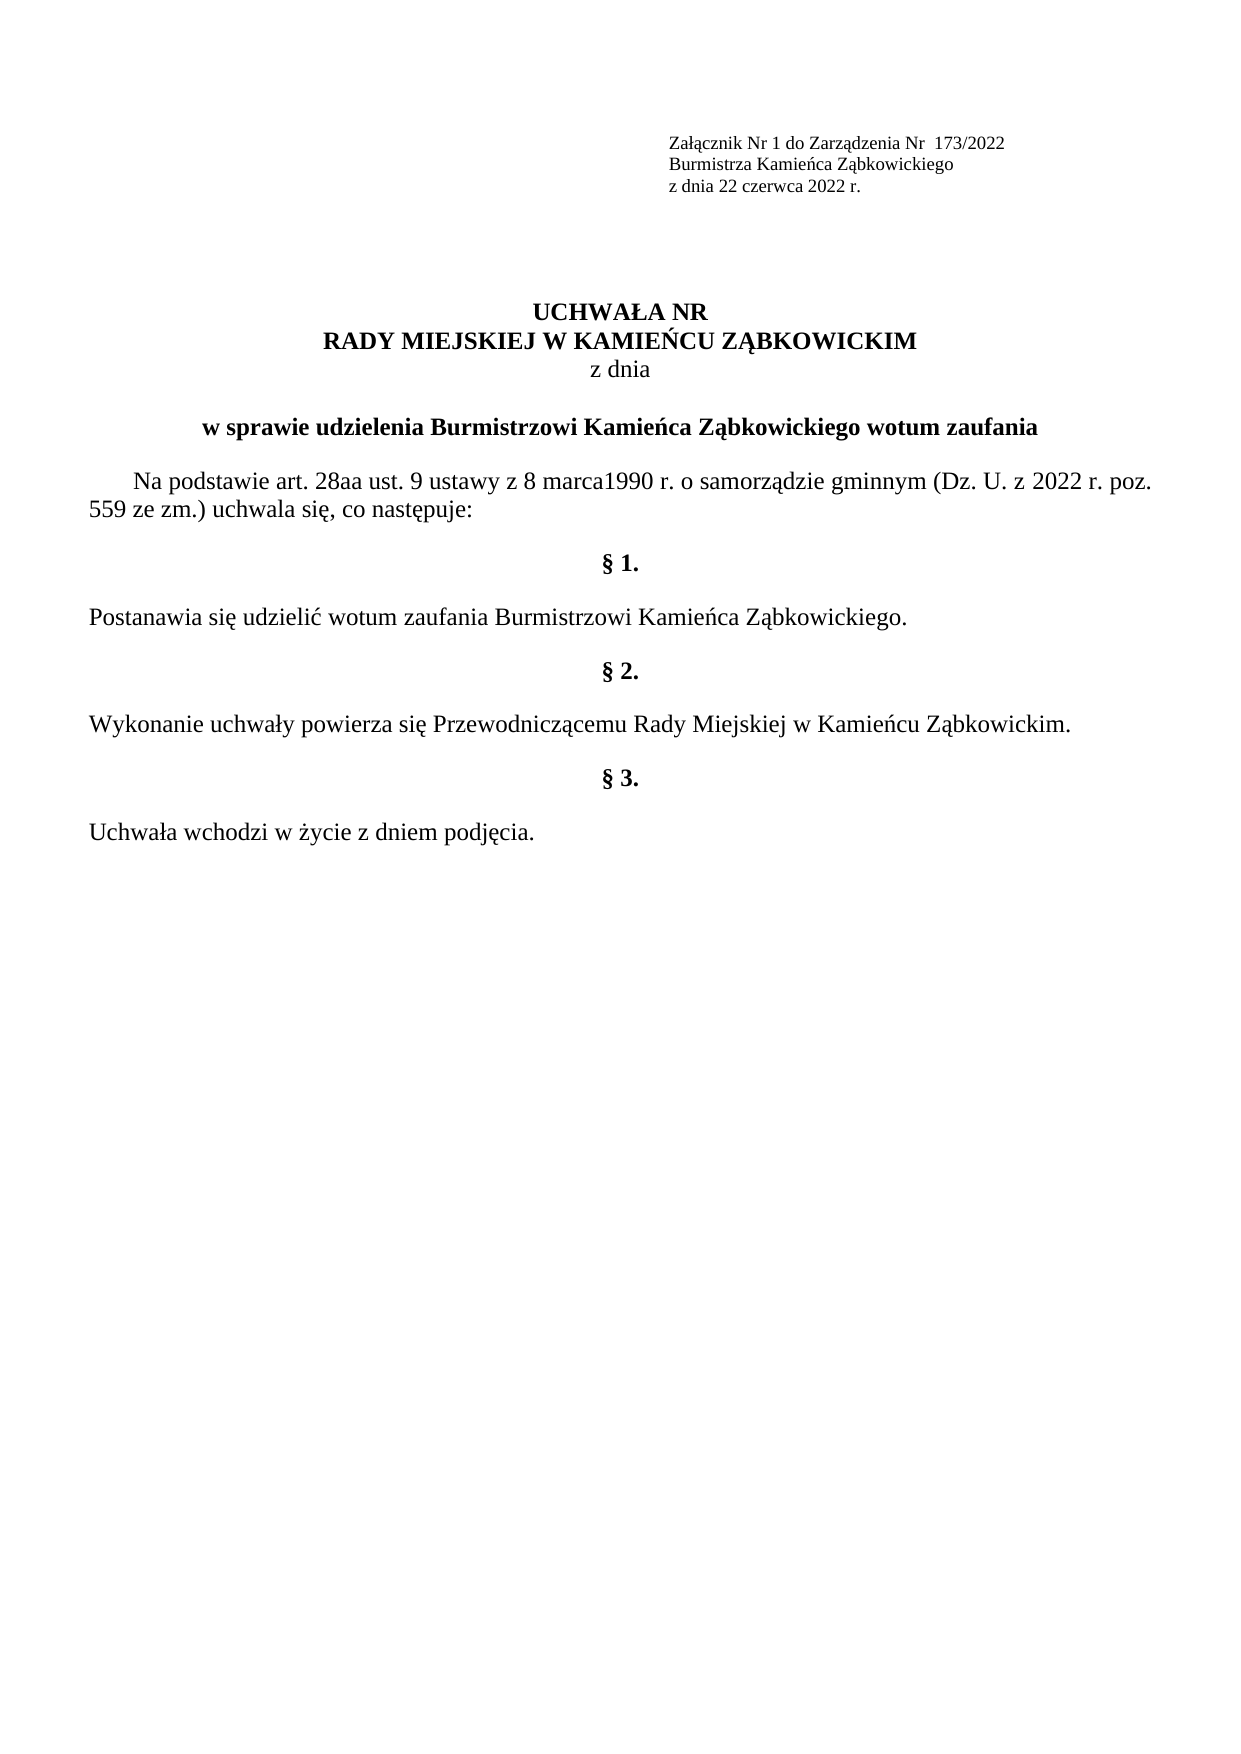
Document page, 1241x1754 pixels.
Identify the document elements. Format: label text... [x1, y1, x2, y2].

text Postanawia się udzielić wotum zaufania Burmistrzowi Kamieńca Ząbkowickiego. [88, 602, 1152, 631]
text z dnia 22 czerwca 2022 r. [88, 175, 1152, 196]
text § 2. [88, 656, 1152, 684]
text § 1. [88, 548, 1152, 577]
text Załącznik Nr 1 do Zarządzenia Nr 173/2022 [88, 132, 1152, 153]
text Wykonanie uchwały powierza się Przewodniczącemu Rady Miejskiej w Kamieńcu Ząbkowickim. [88, 709, 1152, 738]
text UCHWAŁA NR [88, 297, 1152, 326]
text § 3. [88, 763, 1152, 792]
text RADY MIEJSKIEJ W KAMIEŃCU ZĄBKOWICKIM [88, 326, 1152, 354]
text z dnia [88, 354, 1152, 383]
text Na podstawie art. 28aa ust. 9 ustawy z 8 marca1990 r. o samorządzie gminnym (Dz. U. z 2022 r. poz. 559 ze zm.) uchwala się, co następuje: [88, 466, 1152, 523]
text w sprawie udzielenia Burmistrzowi Kamieńca Ząbkowickiego wotum zaufania [88, 412, 1152, 441]
text Burmistrza Kamieńca Ząbkowickiego [88, 153, 1152, 175]
text Uchwała wchodzi w życie z dniem podjęcia. [88, 817, 1152, 846]
